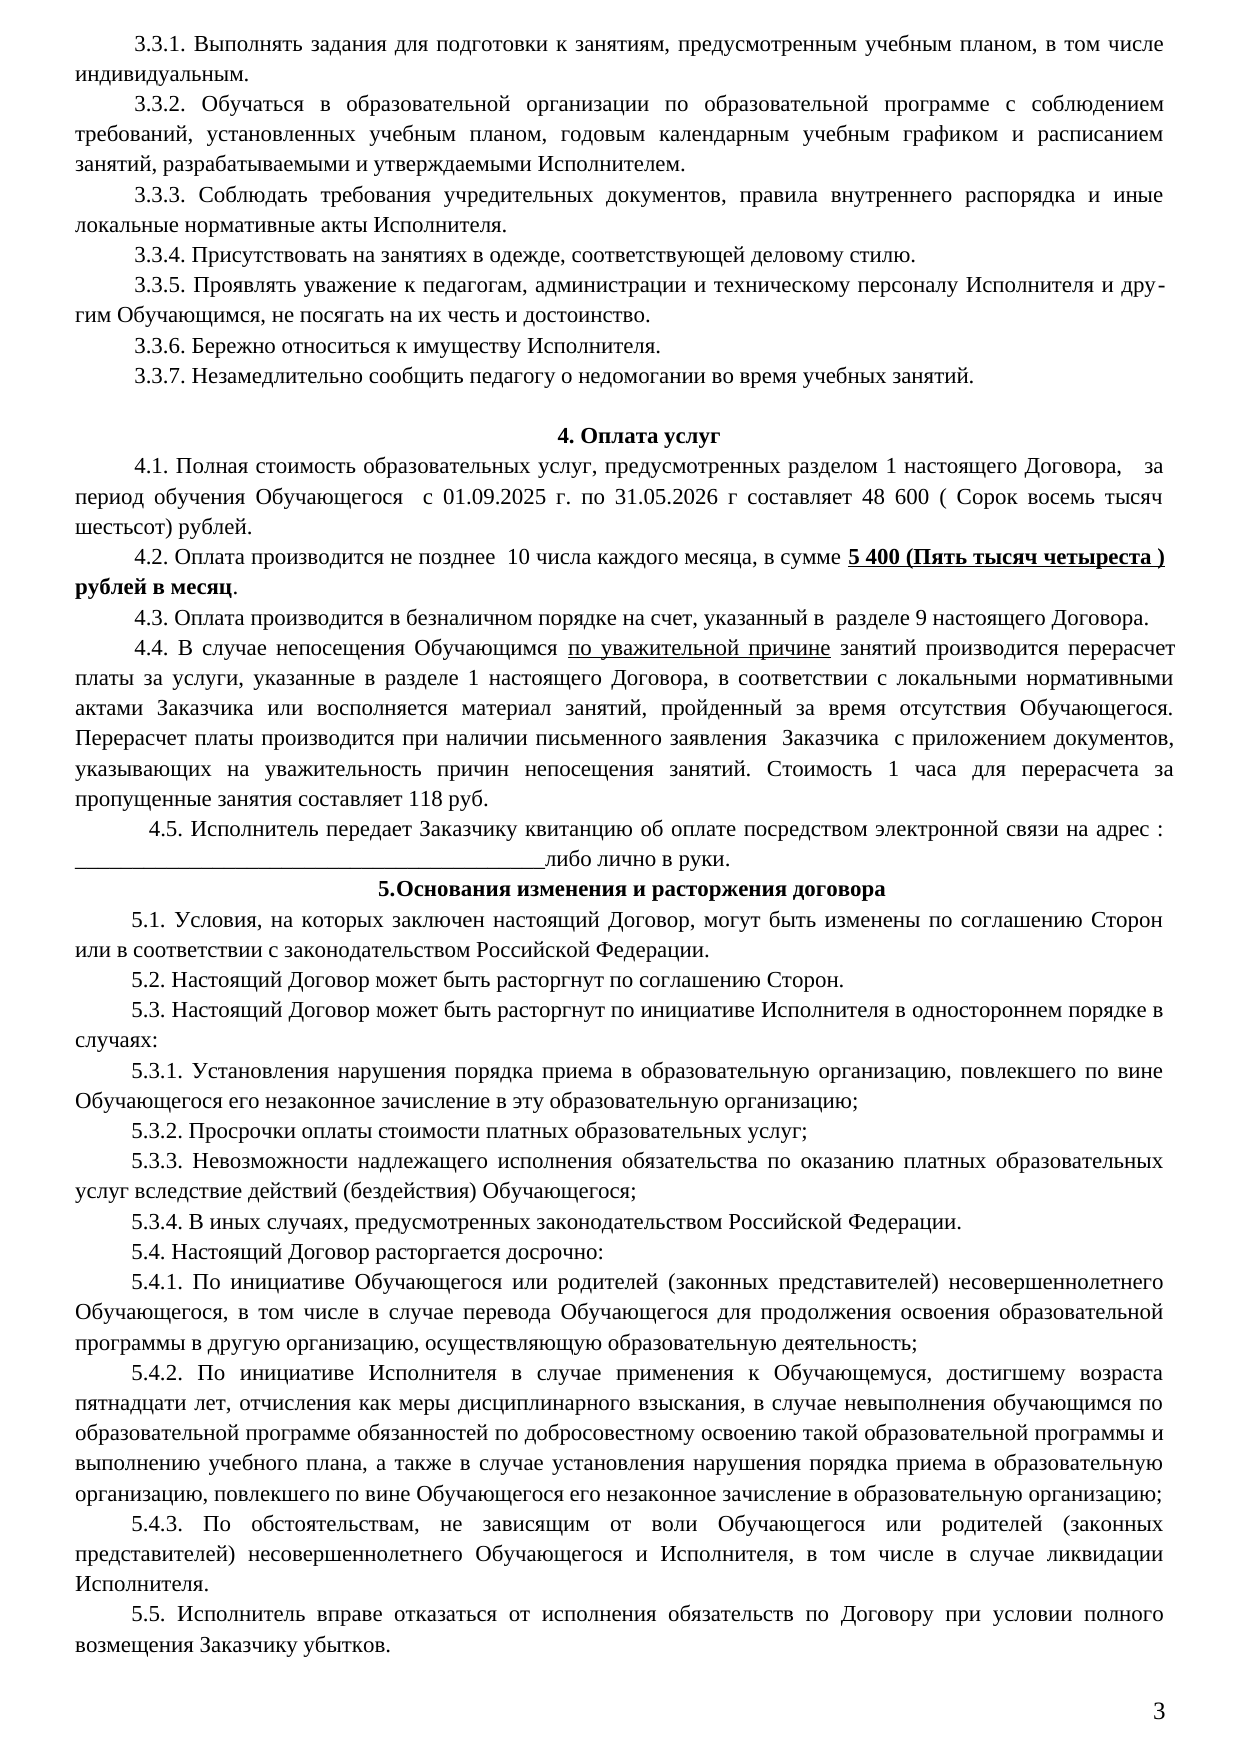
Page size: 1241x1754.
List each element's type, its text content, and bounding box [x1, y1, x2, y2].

text 5.4. Настоящий Договор расторгается досрочно: [75, 1238, 1165, 1264]
text 5.4.3. По обстоятельствам, не зависящим от воли Обучающегося или родителей (законных представителей) несовершеннолетнего Обучающегося и Исполнителя, в том числе в случае ликвидации Исполнителя. [75, 1510, 1165, 1597]
text 5.2. Настоящий Договор может быть расторгнут по соглашению Сторон. [75, 966, 1165, 992]
text 5.3.4. В иных случаях, предусмотренных законодательством Российской Федерации. [75, 1208, 1165, 1234]
text 4.1. Полная стоимость образовательных услуг, предусмотренных разделом 1 настоящего Договора, за период обучения Обучающегося с 01.09.2025 г. по 31.05.2026 г составляет 48 600 ( Сорок восемь тысяч шестьсот) рублей. [75, 452, 1165, 539]
text 5.3.2. Просрочки оплаты стоимости платных образовательных услуг; [75, 1117, 1165, 1143]
text 3.3.5. Проявлять уважение к педагогам, администрации и техническому персоналу Исполнителя и другим Обучающимся, не посягать на их честь и достоинство. [75, 271, 1165, 328]
text 4.3. Оплата производится в безналичном порядке на счет, указанный в разделе 9 настоящего Договора. [75, 603, 1165, 630]
text 5.1. Условия, на которых заключен настоящий Договор, могут быть изменены по соглашению Сторон или в соответствии с законодательством Российской Федерации. [75, 906, 1165, 962]
text 5.5. Исполнитель вправе отказаться от исполнения обязательств по Договору при условии полного возмещения Заказчику убытков. [75, 1600, 1165, 1657]
text 5.3.1. Установления нарушения порядка приема в образовательную организацию, повлекшего по вине Обучающегося его незаконное зачисление в эту образовательную организацию; [75, 1057, 1165, 1113]
text 4.5. Исполнитель передает Заказчику квитанцию об оплате посредством электронной связи на адрес : _________________________________________либо лично в руки. [75, 815, 1165, 872]
text 3.3.3. Соблюдать требования учредительных документов, правила внутреннего распорядка и иные локальные нормативные акты Исполнителя. [75, 181, 1165, 237]
text 5.4.2. По инициативе Исполнителя в случае применения к Обучающемуся, достигшему возраста пятнадцати лет, отчисления как меры дисциплинарного взыскания, в случае невыполнения обучающимся по образовательной программе обязанностей по добросовестному освоению такой образовательной программы и выполнению учебного плана, а также в случае установления нарушения порядка приема в образовательную организацию, повлекшего по вине Обучающегося его незаконное зачисление в образовательную организацию; [75, 1359, 1165, 1506]
text 5.Основания изменения и расторжения договора [75, 875, 1165, 902]
text 3.3.2. Обучаться в образовательной организации по образовательной программе с соблюдением требований, установленных учебным планом, годовым календарным учебным графиком и расписанием занятий, разрабатываемыми и утверждаемыми Исполнителем. [75, 90, 1165, 177]
text 4.2. Оплата производится не позднее 10 числа каждого месяца, в сумме 5 400 (Пять тысяч четыреста ) рублей в месяц. [75, 543, 1165, 600]
text 5.4.1. По инициативе Обучающегося или родителей (законных представителей) несовершеннолетнего Обучающегося, в том числе в случае перевода Обучающегося для продолжения освоения образовательной программы в другую организацию, осуществляющую образовательную деятельность; [75, 1268, 1165, 1355]
text 3.3.4. Присутствовать на занятиях в одежде, соответствующей деловому стилю. [75, 241, 1165, 267]
text 3.3.6. Бережно относиться к имуществу Исполнителя. [75, 332, 1165, 358]
text 4. Оплата услуг [112, 422, 1165, 449]
text 4.4. В случае непосещения Обучающимся по уважительной причине занятий производится перерасчет платы за услуги, указанные в разделе 1 настоящего Договора, в соответствии с локальными нормативными актами Заказчика или восполняется материал занятий, пройденный за время отсутствия Обучающегося. Перерасчет платы производится при наличии письменного заявления Заказчика с приложением документов, указывающих на уважительность причин непосещения занятий. Стоимость 1 часа для перерасчета за пропущенные занятия составляет 118 руб. [75, 634, 1176, 811]
text 3.3.1. Выполнять задания для подготовки к занятиям, предусмотренным учебным планом, в том числе индивидуальным. [75, 29, 1165, 86]
text 3.3.7. Незамедлительно сообщить педагогу о недомогании во время учебных занятий. [75, 362, 1165, 388]
text 5.3.3. Невозможности надлежащего исполнения обязательства по оказанию платных образовательных услуг вследствие действий (бездействия) Обучающегося; [75, 1147, 1165, 1204]
text 5.3. Настоящий Договор может быть расторгнут по инициативе Исполнителя в одностороннем порядке в случаях: [75, 996, 1165, 1053]
